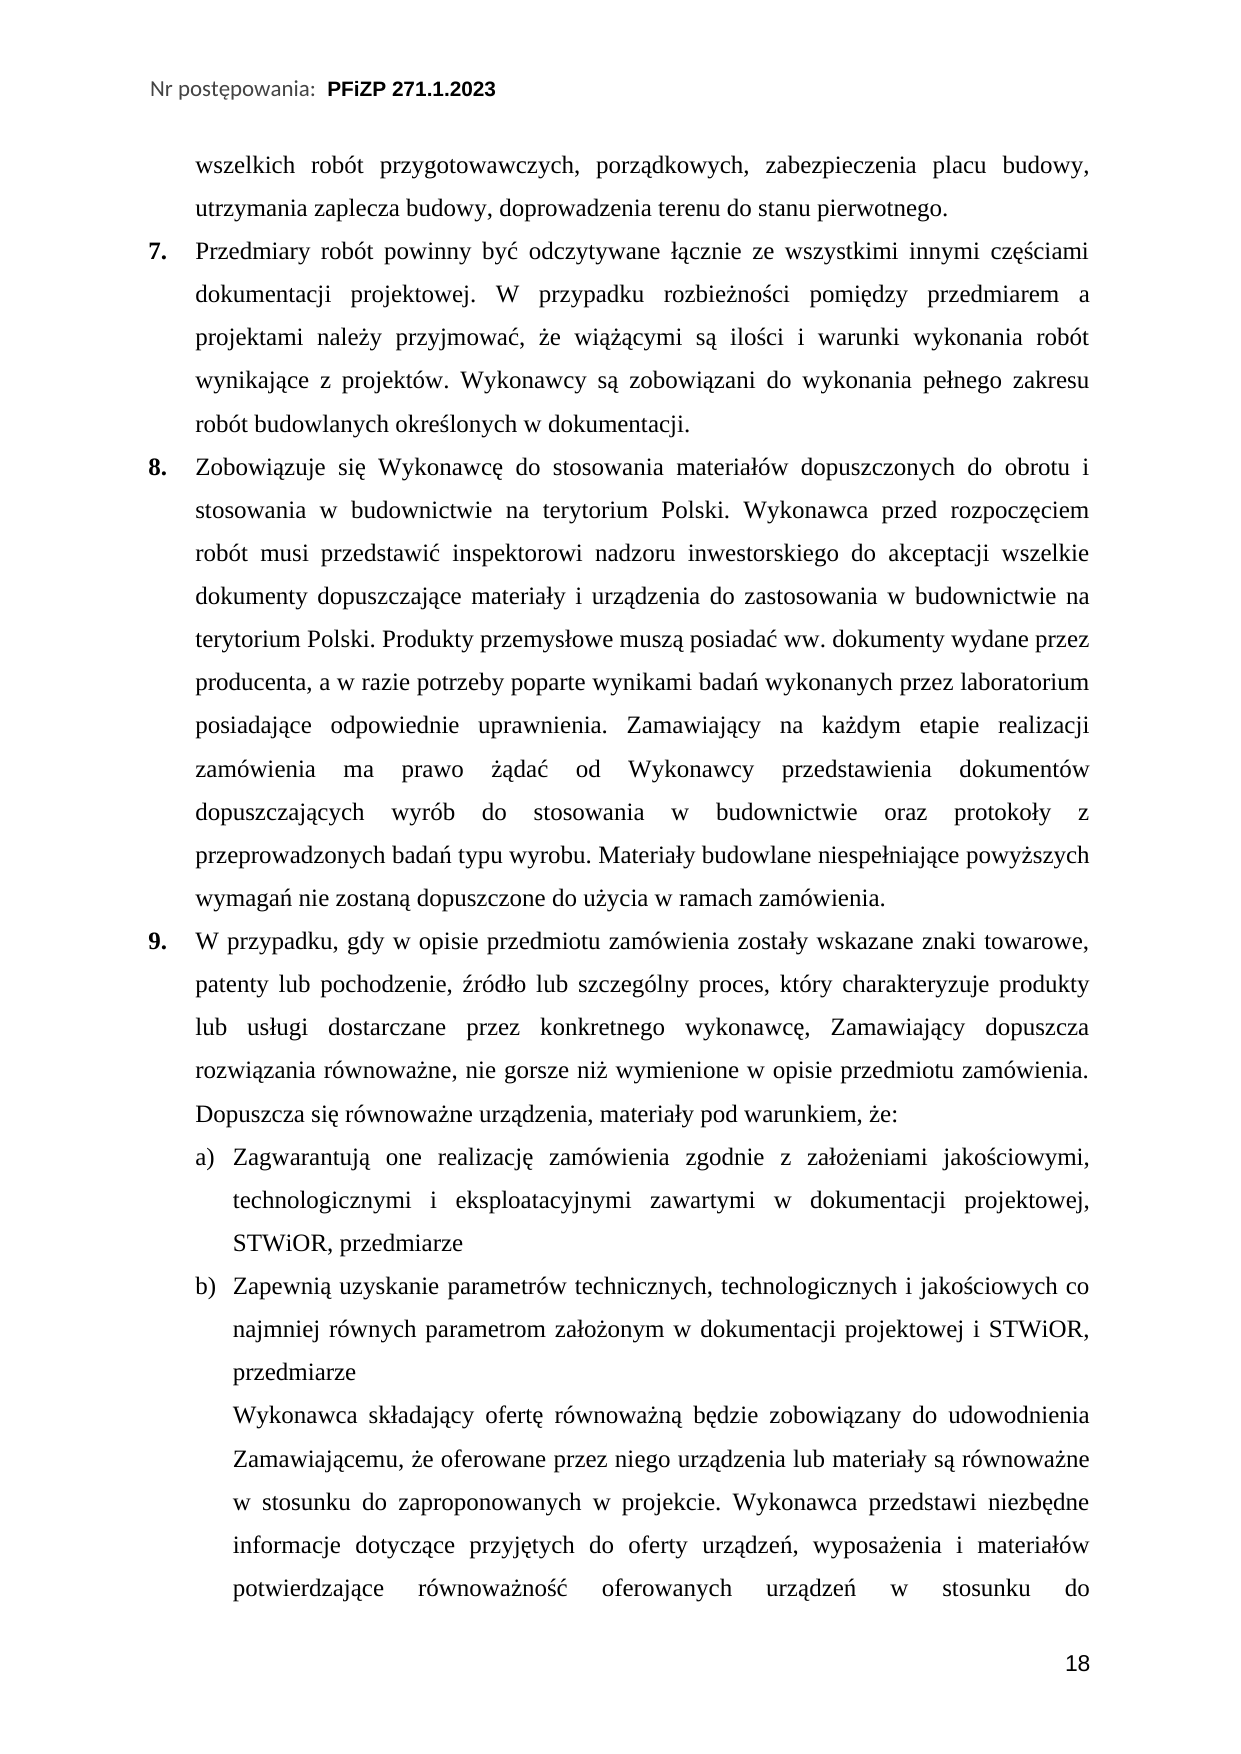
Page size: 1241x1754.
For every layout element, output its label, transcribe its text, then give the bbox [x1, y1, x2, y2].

list Przedmiary robót powinny być odczytywane łącznie ze wszystkimi innymi częściami dokumentacji projektowej. W przypadku rozbieżności pomiędzy przedmiarem a projektami należy przyjmować, że wiążącymi są ilości i warunki wykonania robót wynikające z projektów. Wykonawcy są zobowiązani do wykonania pełnego zakresu robót budowlanych określonych w dokumentacji. [148, 236, 1090, 437]
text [233, 1401, 1090, 1602]
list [148, 150, 1090, 222]
list W przypadku, gdy w opisie przedmiotu zamówienia zostały wskazane znaki towarowe, patenty lub pochodzenie, źródło lub szczególny proces, który charakteryzuje produkty lub usługi dostarczane przez konkretnego wykonawcę, Zamawiający dopuszcza rozwiązania równoważne, nie gorsze niż wymienione w opisie przedmiotu zamówienia. Dopuszcza się równoważne urządzenia, materiały pod warunkiem, że: [148, 926, 1090, 1127]
list Zagwarantują one realizację zamówienia zgodnie z założeniami jakościowymi, technologicznymi i eksploatacyjnymi zawartymi w dokumentacji projektowej, STWiOR, przedmiarze [195, 1142, 1090, 1257]
list Zapewnią uzyskanie parametrów technicznych, technologicznych i jakościowych co najmniej równych parametrom założonym w dokumentacji projektowej i STWiOR, przedmiarze [195, 1271, 1090, 1386]
list Zobowiązuje się Wykonawcę do stosowania materiałów dopuszczonych do obrotu i stosowania w budownictwie na terytorium Polski. Wykonawca przed rozpoczęciem robót musi przedstawić inspektorowi nadzoru inwestorskiego do akceptacji wszelkie dokumenty dopuszczające materiały i urządzenia do zastosowania w budownictwie na terytorium Polski. Produkty przemysłowe muszą posiadać ww. dokumenty wydane przez producenta, a w razie potrzeby poparte wynikami badań wykonanych przez laboratorium posiadające odpowiednie uprawnienia. Zamawiający na każdym etapie realizacji zamówienia ma prawo żądać od Wykonawcy przedstawienia dokumentów dopuszczających wyrób do stosowania w budownictwie oraz protokoły z przeprowadzonych badań typu wyrobu. Materiały budowlane niespełniające powyższych wymagań nie zostaną dopuszczone do użycia w ramach zamówienia. [148, 452, 1090, 912]
